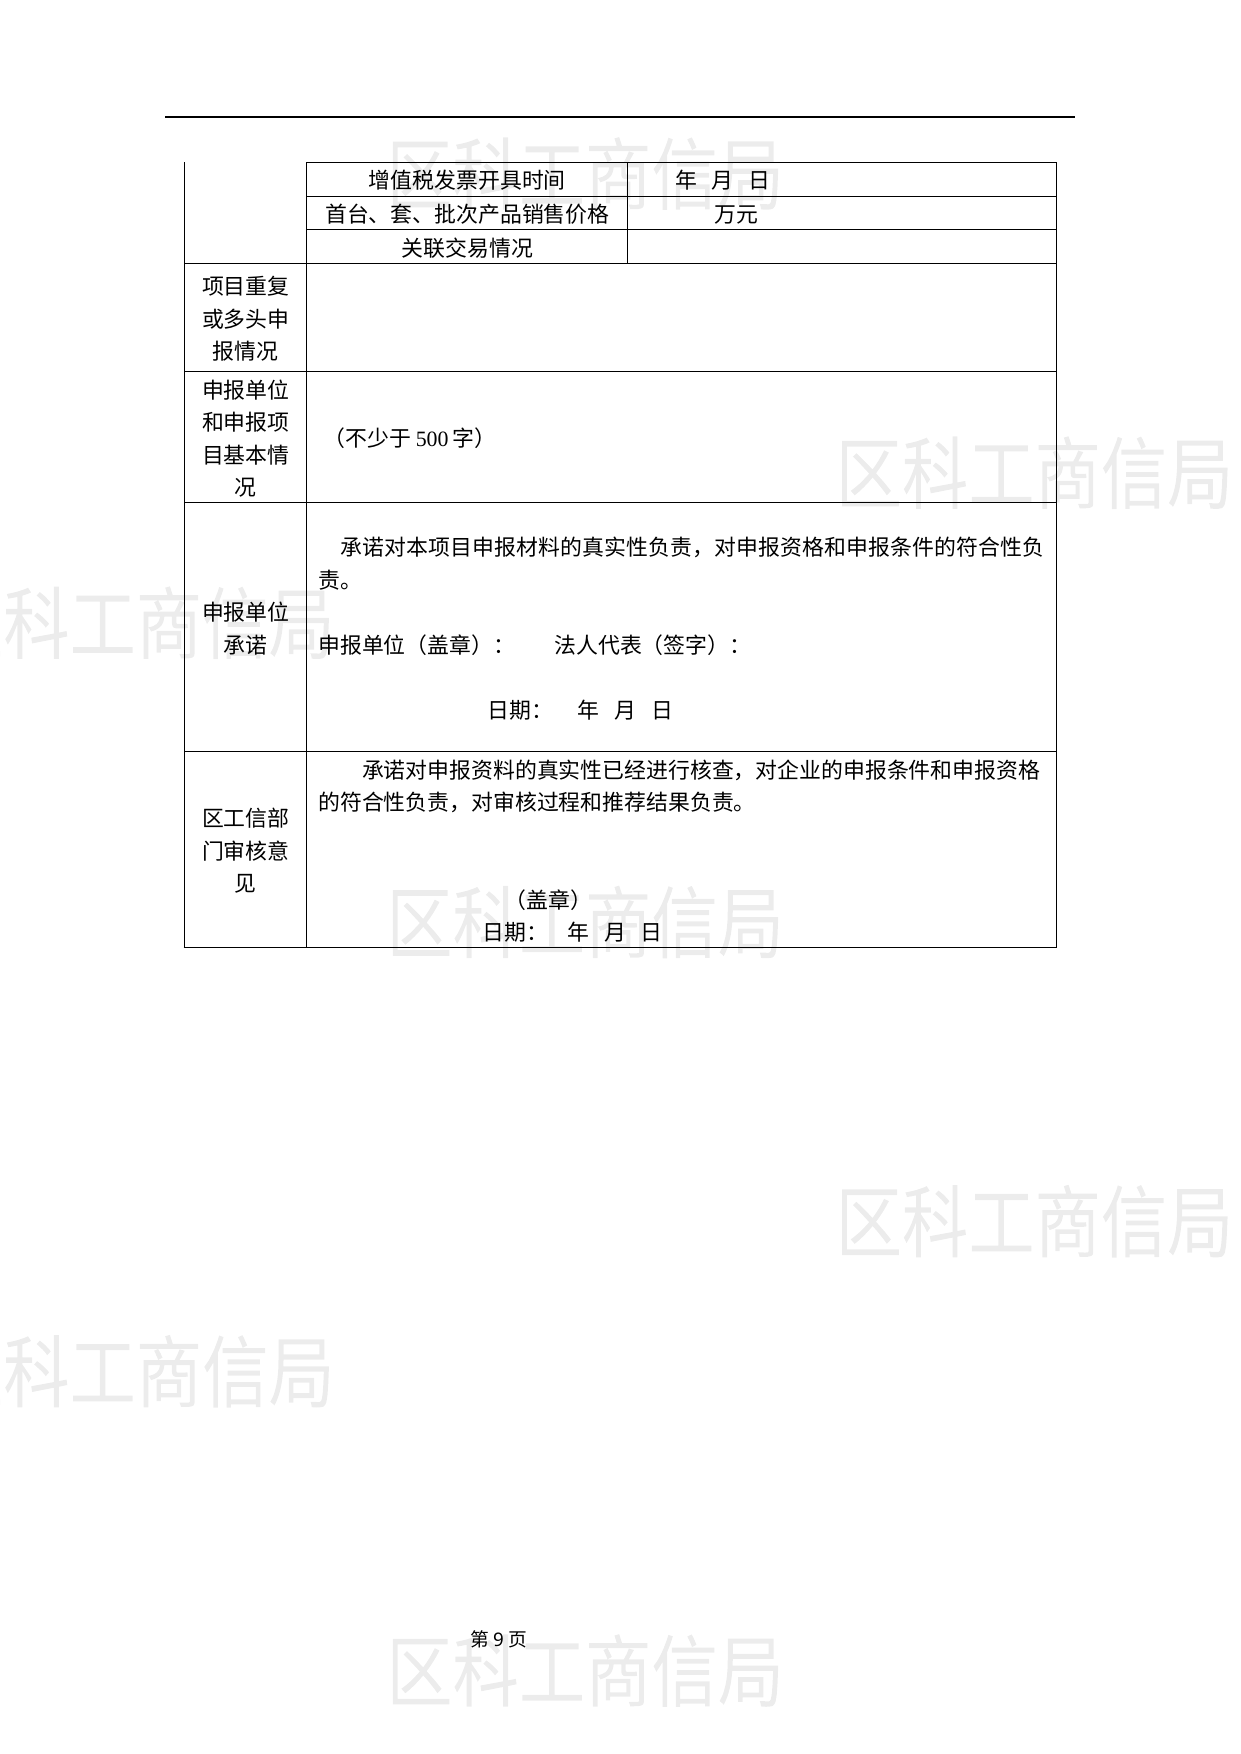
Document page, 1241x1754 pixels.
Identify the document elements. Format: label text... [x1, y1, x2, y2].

table_cell 申报单位承诺 [185, 503, 306, 751]
table_cell 年 月 日 [628, 163, 1056, 196]
table_cell 申报单位和申报项目基本情况 [185, 372, 306, 502]
table_cell 增值税发票开具时间 [307, 163, 627, 196]
table_cell 承诺对申报资料的真实性已经进行核查，对企业的申报条件和申报资格的符合性负责，对审核过程和推荐结果负责。 （盖章） 日期： 年 月 日 [307, 752, 1056, 947]
table_cell 首台、套、批次产品销售价格 [307, 197, 627, 229]
table_cell 关联交易情况 [307, 230, 627, 263]
table_cell 万元 [628, 197, 1056, 229]
table_cell （不少于500字） [307, 372, 1056, 502]
table_cell [628, 230, 1056, 263]
table_cell 项目重复或多头申报情况 [185, 264, 306, 371]
table_cell [307, 264, 1056, 371]
table_cell 承诺对本项目申报材料的真实性负责，对申报资格和申报条件的符合性负责。 申报单位（盖章）： 法人代表（签字）： 日期： 年 月 日 [307, 503, 1056, 751]
table_cell 区工信部门审核意见 [185, 752, 306, 947]
